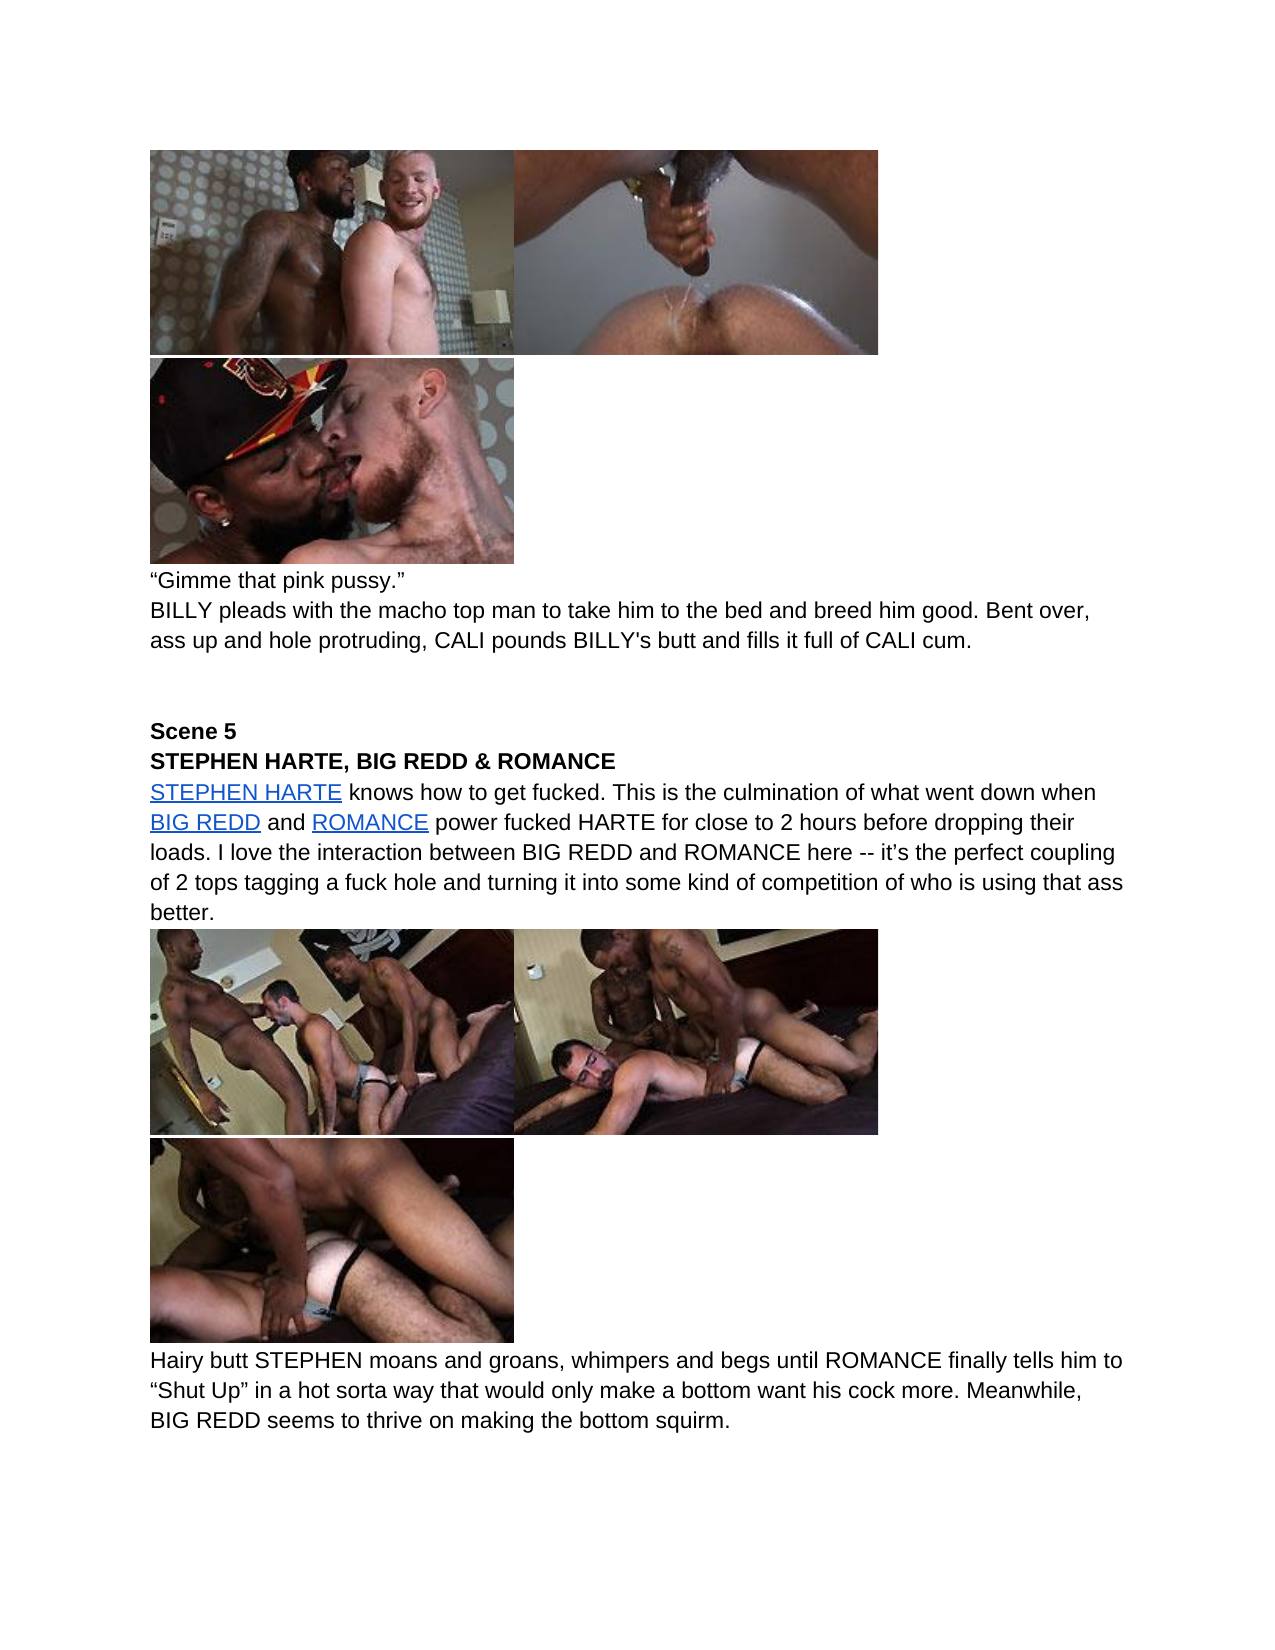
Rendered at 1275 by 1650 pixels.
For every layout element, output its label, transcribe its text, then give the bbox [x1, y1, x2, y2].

text BILLY pleads with the macho top man to take him to the bed and breed him good. Bent over, ass up and hole protruding, CALI pounds BILLY's butt and fills it full of CALI cum. [150, 597, 1125, 654]
text Hairy butt STEPHEN moans and groans, whimpers and begs until ROMANCE finally tells him to “Shut Up” in a hot sorta way that would only make a bottom want his cock more. Meanwhile, BIG REDD seems to thrive on making the bottom squirm. [150, 1347, 1125, 1433]
picture [150, 1138, 514, 1343]
text STEPHEN HARTE knows how to get fucked. This is the culmination of what went down when BIG REDD and ROMANCE power fucked HARTE for close to 2 hours before dropping their loads. I love the interaction between BIG REDD and ROMANCE here -- it’s the perfect coupling of 2 tops tagging a fuck hole and turning it into some kind of competition of who is using that ass better. [150, 778, 1125, 926]
text “Gimme that pink pussy.” [150, 567, 1125, 593]
picture [150, 358, 514, 564]
text STEPHEN HARTE, BIG REDD & ROMANCE [150, 748, 1125, 775]
text Scene 5 [150, 718, 1125, 744]
picture [150, 150, 879, 355]
picture [150, 929, 879, 1135]
